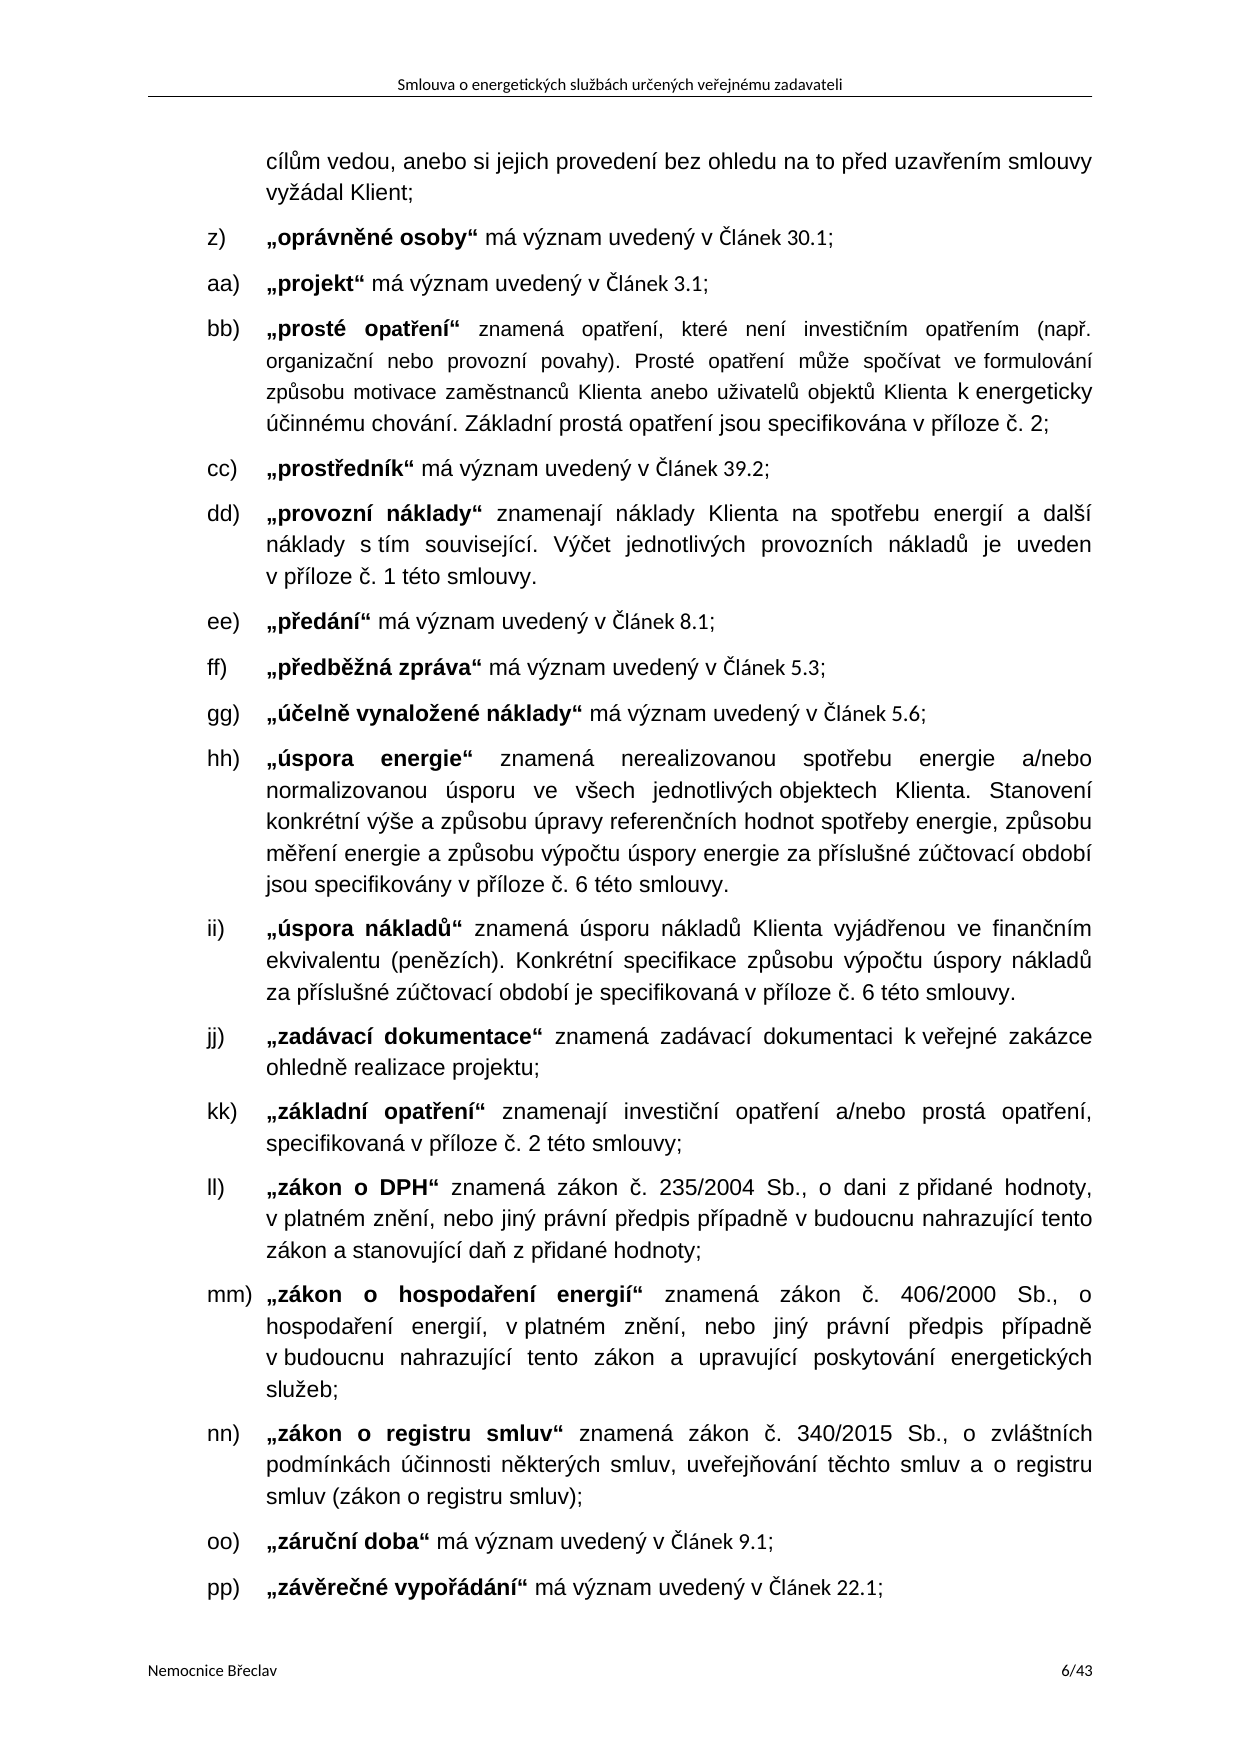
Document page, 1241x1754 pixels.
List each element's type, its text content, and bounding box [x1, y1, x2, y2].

subtitle „projekt“ má význam uvedený v Článek 3.1; [207, 269, 1092, 297]
subtitle „zadávací dokumentace“ znamená zadávací dokumentaci k veřejné zakázce ohledně realizace projektu; [207, 1023, 1092, 1081]
subtitle „základní opatření“ znamenají investiční opatření a/nebo prostá opatření, specifikovaná v příloze č. 2 této smlouvy; [207, 1098, 1092, 1156]
subtitle „úspora energie“ znamená nerealizovanou spotřebu energie a/nebo normalizovanou úsporu ve všech jednotlivých objektech Klienta. Stanovení konkrétní výše a způsobu úpravy referenčních hodnot spotřeby energie, způsobu měření energie a způsobu výpočtu úspory energie za příslušné zúčtovací období jsou specifikovány v příloze č. 6 této smlouvy. [207, 745, 1092, 898]
subtitle „předběžná zpráva“ má význam uvedený v Článek 5.3; [207, 653, 1092, 681]
subtitle „účelně vynaložené náklady“ má význam uvedený v Článek 5.6; [207, 699, 1092, 727]
subtitle „provozní náklady“ znamenají náklady Klienta na spotřebu energií a další náklady s tím související. Výčet jednotlivých provozních nákladů je uveden v příloze č. 1 této smlouvy. [207, 500, 1092, 589]
subtitle „prostředník“ má význam uvedený v Článek 39.2; [207, 454, 1092, 482]
subtitle „oprávněné osoby“ má význam uvedený v Článek 30.1; [207, 223, 1092, 251]
subtitle „zákon o DPH“ znamená zákon č. 235/2004 Sb., o dani z přidané hodnoty, v platném znění, nebo jiný právní předpis případně v budoucnu nahrazující tento zákon a stanovující daň z přidané hodnoty; [207, 1174, 1092, 1263]
subtitle „závěrečné vypořádání“ má význam uvedený v Článek 22.1; [207, 1573, 1092, 1601]
subtitle „zákon o registru smluv“ znamená zákon č. 340/2015 Sb., o zvláštních podmínkách účinnosti některých smluv, uveřejňování těchto smluv a o registru smluv (zákon o registru smluv); [207, 1420, 1092, 1509]
subtitle „prosté opatření“ znamená opatření, které není investičním opatřením (např. organizační nebo provozní povahy). Prosté opatření může spočívat ve formulování způsobu motivace zaměstnanců Klienta anebo uživatelů objektů Klienta k energeticky účinnému chování. Základní prostá opatření jsou specifikována v příloze č. 2; [207, 315, 1092, 436]
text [207, 148, 1092, 206]
subtitle „úspora nákladů“ znamená úsporu nákladů Klienta vyjádřenou ve finančním ekvivalentu (penězích). Konkrétní specifikace způsobu výpočtu úspory nákladů za příslušné zúčtovací období je specifikovaná v příloze č. 6 této smlouvy. [207, 915, 1092, 1005]
subtitle „zákon o hospodaření energií“ znamená zákon č. 406/2000 Sb., o hospodaření energií, v platném znění, nebo jiný právní předpis případně v budoucnu nahrazující tento zákon a upravující poskytování energetických služeb; [207, 1281, 1092, 1402]
subtitle „záruční doba“ má význam uvedený v Článek 9.1; [207, 1527, 1092, 1555]
subtitle „předání“ má význam uvedený v Článek 8.1; [207, 607, 1092, 635]
